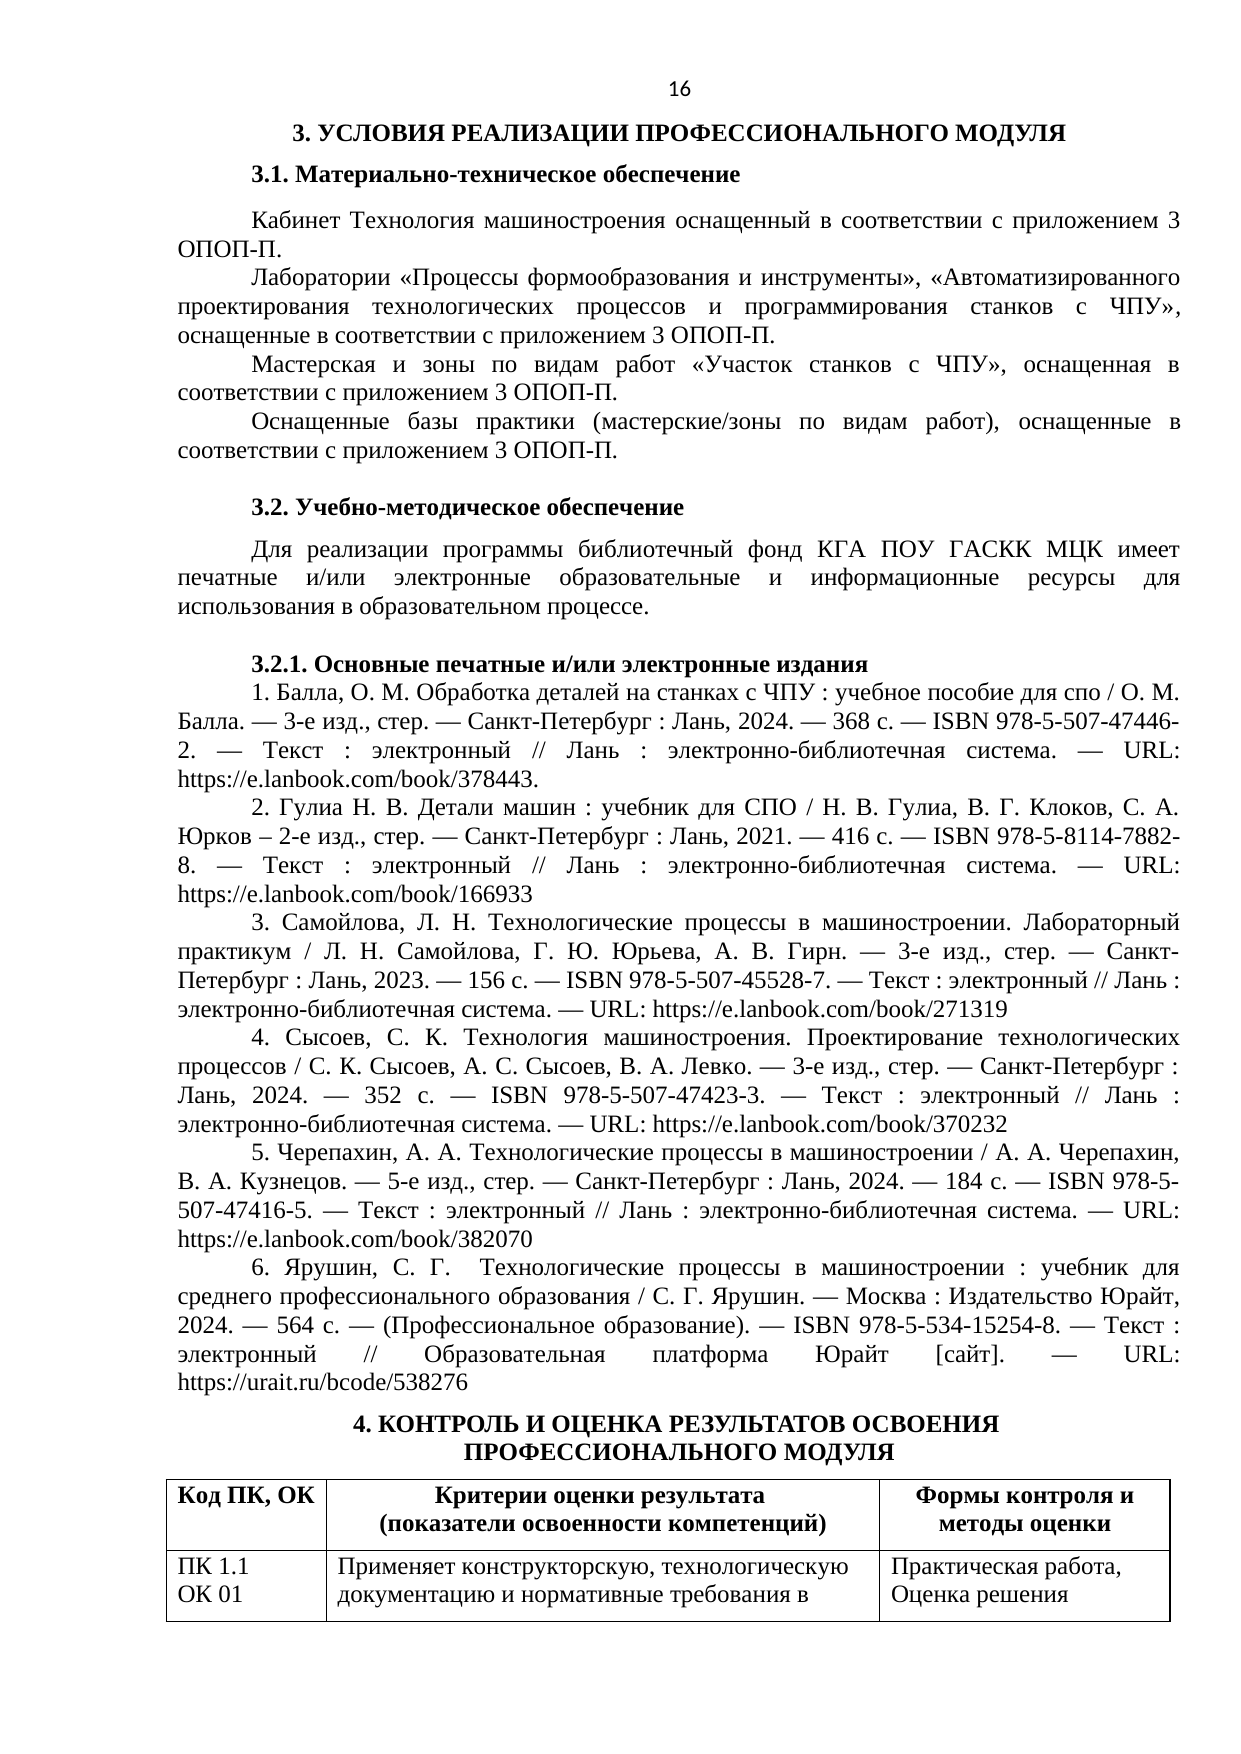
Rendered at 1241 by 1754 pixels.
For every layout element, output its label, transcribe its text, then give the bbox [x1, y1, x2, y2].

text 4. Сысоев, С. К. Технология машиностроения. Проектирование технологических процессов / С. К. Сысоев, А. С. Сысоев, В. А. Левко. — 3-е изд., стер. — Санкт-Петербург : Лань, 2024. — 352 с. — ISBN 978-5-507-47423-3. — Текст : электронный // Лань : электронно-библиотечная система. — URL: https://e.lanbook.com/book/370232 [177, 1022, 1181, 1137]
text 3. Самойлова, Л. Н. Технологические процессы в машиностроении. Лабораторный практикум / Л. Н. Самойлова, Г. Ю. Юрьева, А. В. Гирн. — 3-е изд., стер. — Санкт-Петербург : Лань, 2023. — 156 с. — ISBN 978-5-507-45528-7. — Текст : электронный // Лань : электронно-библиотечная система. — URL: https://e.lanbook.com/book/271319 [177, 907, 1181, 1022]
text 1. Балла, О. М. Обработка деталей на станках с ЧПУ : учебное пособие для спо / О. М. Балла. — 3-е изд., стер. — Санкт-Петербург : Лань, 2024. — 368 с. — ISBN 978-5-507-47446-2. — Текст : электронный // Лань : электронно-библиотечная система. — URL: https://e.lanbook.com/book/378443. [177, 677, 1181, 792]
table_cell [880, 1551, 1169, 1621]
text Оснащенные базы практики (мастерские/зоны по видам работ), оснащенные в соответствии с приложением 3 ОПОП-П. [177, 406, 1181, 464]
text 2. Гулиа Н. В. Детали машин : учебник для СПО / Н. В. Гулиа, В. Г. Клоков, С. А. Юрков – 2-е изд., стер. — Санкт-Петербург : Лань, 2021. — 416 с. — ISBN 978-5-8114-7882-8. — Текст : электронный // Лань : электронно-библиотечная система. — URL: https://e.lanbook.com/book/166933 [177, 792, 1181, 907]
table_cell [327, 1551, 879, 1621]
list 3.2.1. Основные печатные и/или электронные издания [177, 649, 1181, 677]
list Для реализации программы библиотечный фонд КГА ПОУ ГАСКК МЦК имеет печатные и/или электронные образовательные и информационные ресурсы для использования в образовательном процессе. [177, 534, 1181, 620]
text 4. Контроль и оценка результатов освоения профессионального модуля [177, 1409, 1181, 1466]
text Мастерская и зоны по видам работ «Участок станков с ЧПУ», оснащенная в соответствии с приложением 3 ОПОП-П. [177, 349, 1181, 406]
text Лаборатории «Процессы формообразования и инструменты», «Автоматизированного проектирования технологических процессов и программирования станков с ЧПУ», оснащенные в соответствии с приложением 3 ОПОП-П. [177, 262, 1181, 349]
text 3. Условия реализации профессионального модуля [177, 118, 1181, 147]
text 3.1. Материально-техническое обеспечение [177, 159, 1181, 188]
table_cell ПК 1.1 ОК 01 [167, 1551, 326, 1621]
text 3.2. Учебно-методическое обеспечение [177, 492, 1181, 521]
text 5. Черепахин, А. А. Технологические процессы в машиностроении / А. А. Черепахин, В. А. Кузнецов. — 5-е изд., стер. — Санкт-Петербург : Лань, 2024. — 184 с. — ISBN 978-5-507-47416-5. — Текст : электронный // Лань : электронно-библиотечная система. — URL: https://e.lanbook.com/book/382070 [177, 1137, 1181, 1252]
table_header Формы контроля и методы оценки [880, 1480, 1169, 1550]
text Кабинет Технология машиностроения оснащенный в соответствии с приложением 3 ОПОП-П. [177, 205, 1181, 262]
table_header Критерии оценки результата (показатели освоенности компетенций) [327, 1480, 879, 1550]
text 6. Ярушин, С. Г. Технологические процессы в машиностроении : учебник для среднего профессионального образования / С. Г. Ярушин. — Москва : Издательство Юрайт, 2024. — 564 с. — (Профессиональное образование). — ISBN 978-5-534-15254-8. — Текст : электронный // Образовательная платформа Юрайт [сайт]. — URL: https://urait.ru/bcode/538276 [177, 1252, 1181, 1396]
table_header Код ПК, ОК [167, 1480, 326, 1550]
